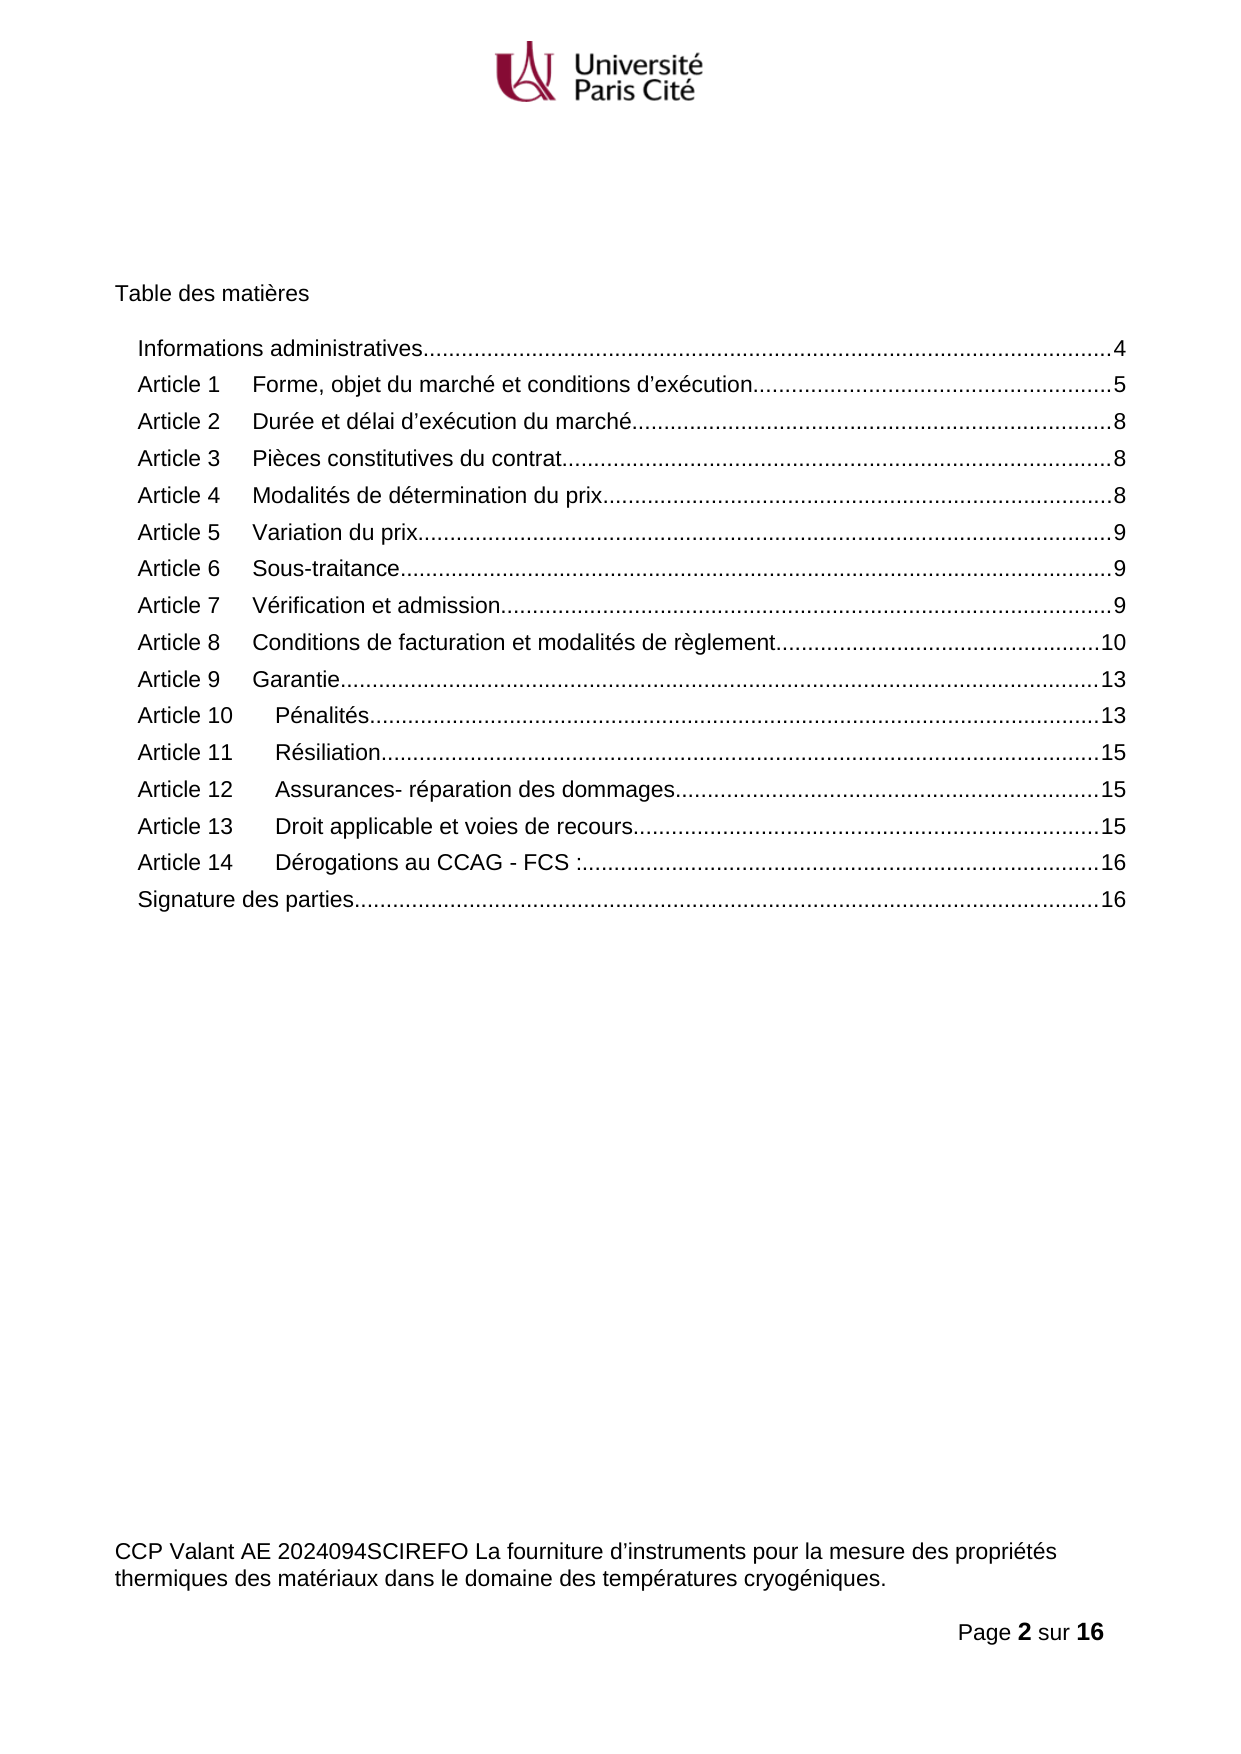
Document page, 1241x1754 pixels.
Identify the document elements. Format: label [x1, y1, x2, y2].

picture [494, 41, 703, 102]
